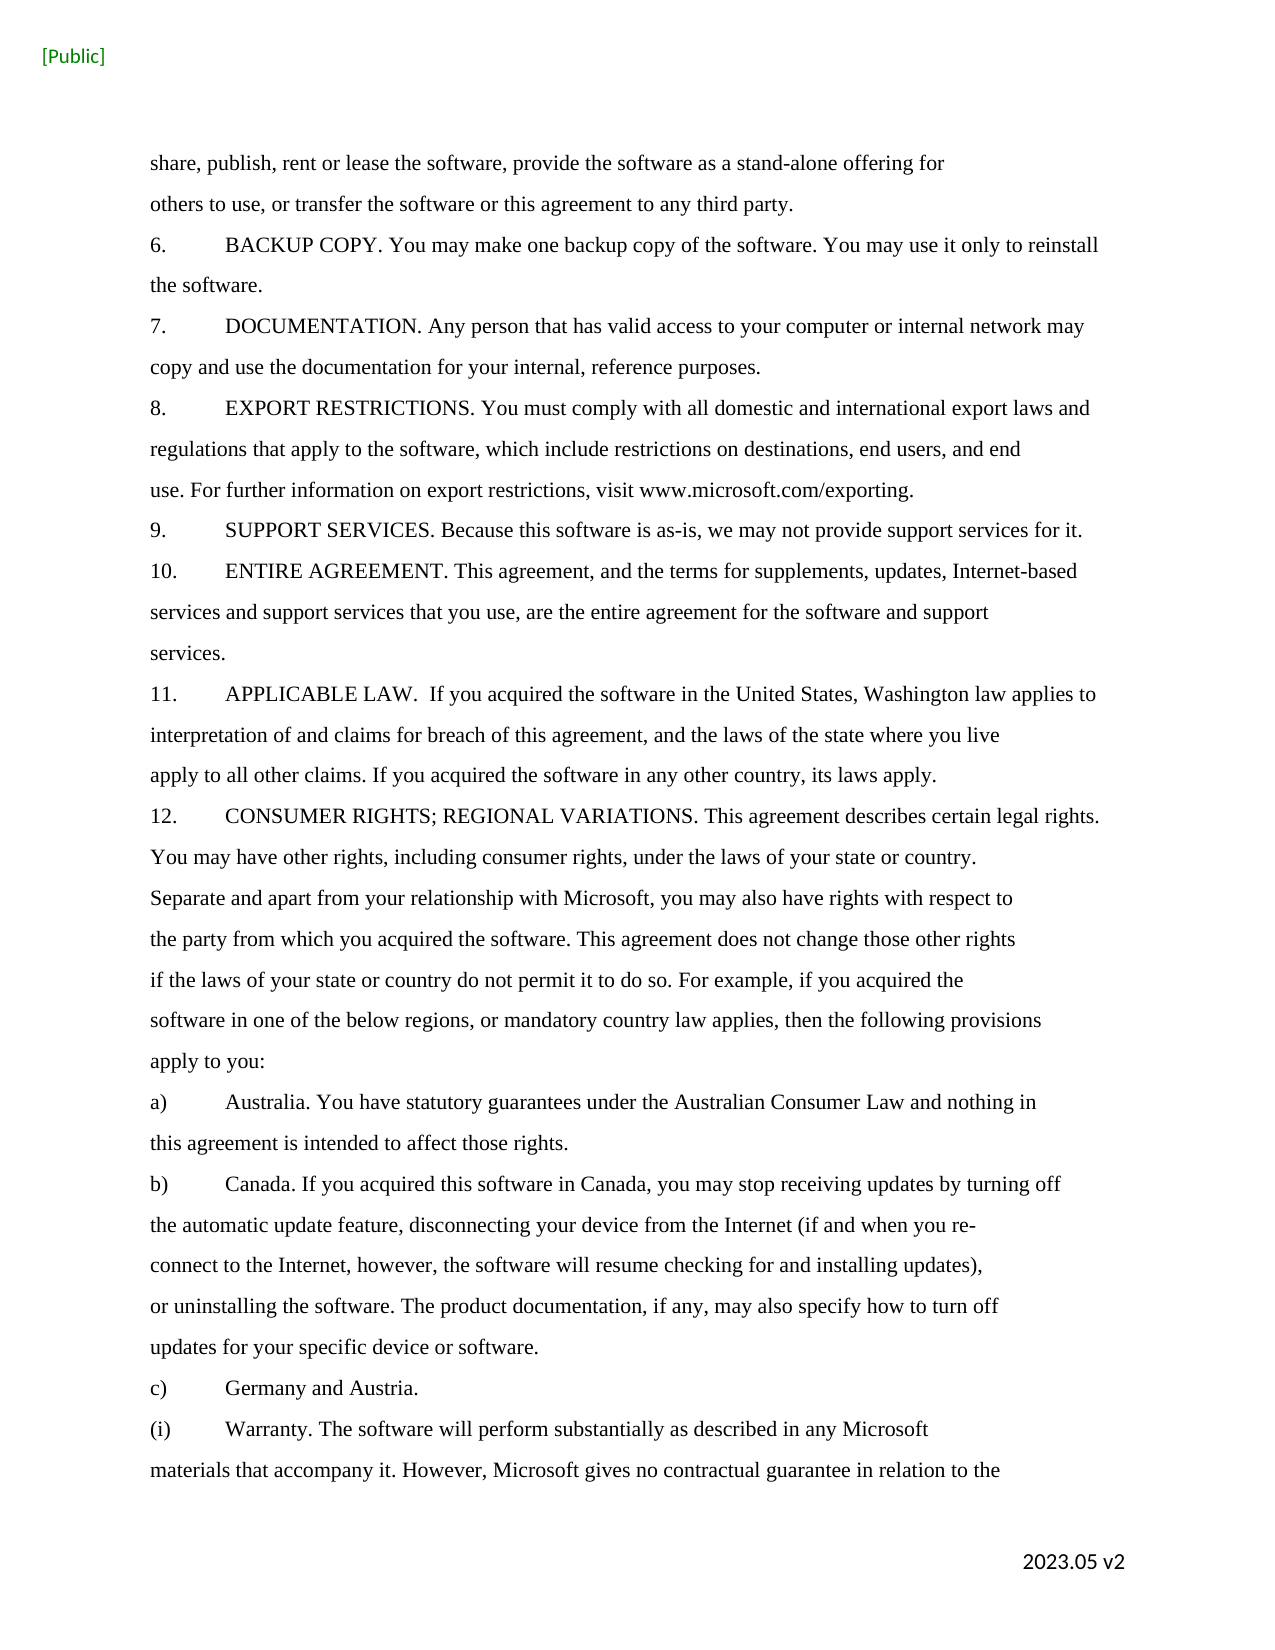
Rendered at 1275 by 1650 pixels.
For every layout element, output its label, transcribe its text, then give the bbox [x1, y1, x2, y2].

text 12. CONSUMER RIGHTS; REGIONAL VARIATIONS. This agreement describes certain legal rights. [150, 803, 1125, 828]
text share, publish, rent or lease the software, provide the software as a stand-alone offering for [150, 150, 1125, 175]
text this agreement is intended to affect those rights. [150, 1130, 1125, 1155]
text 9. SUPPORT SERVICES. Because this software is as-is, we may not provide support services for it. [150, 517, 1125, 543]
text You may have other rights, including consumer rights, under the laws of your state or country. [150, 844, 1125, 869]
text 10. ENTIRE AGREEMENT. This agreement, and the terms for supplements, updates, Internet-based [150, 558, 1125, 583]
text c) Germany and Austria. [150, 1375, 1125, 1400]
text 7. DOCUMENTATION. Any person that has valid access to your computer or internal network may [150, 313, 1125, 338]
text connect to the Internet, however, the software will resume checking for and installing updates), [150, 1252, 1125, 1278]
text updates for your specific device or software. [150, 1334, 1125, 1359]
text the software. [150, 272, 1125, 298]
text or uninstalling the software. The product documentation, if any, may also specify how to turn off [150, 1293, 1125, 1318]
text apply to all other claims. If you acquired the software in any other country, its laws apply. [150, 762, 1125, 788]
text Separate and apart from your relationship with Microsoft, you may also have rights with respect to [150, 885, 1125, 910]
text others to use, or transfer the software or this agreement to any third party. [150, 191, 1125, 216]
text copy and use the documentation for your internal, reference purposes. [150, 354, 1125, 379]
text materials that accompany it. However, Microsoft gives no contractual guarantee in relation to the [150, 1457, 1125, 1482]
text if the laws of your state or country do not permit it to do so. For example, if you acquired the [150, 967, 1125, 992]
text software in one of the below regions, or mandatory country law applies, then the following provisions [150, 1007, 1125, 1033]
text (i) Warranty. The software will perform substantially as described in any Microsoft [150, 1416, 1125, 1441]
text regulations that apply to the software, which include restrictions on destinations, end users, and end [150, 436, 1125, 461]
text the party from which you acquired the software. This agreement does not change those other rights [150, 926, 1125, 951]
text services and support services that you use, are the entire agreement for the software and support [150, 599, 1125, 624]
text 6. BACKUP COPY. You may make one backup copy of the software. You may use it only to reinstall [150, 232, 1125, 257]
text interpretation of and claims for breach of this agreement, and the laws of the state where you live [150, 722, 1125, 747]
text 11. APPLICABLE LAW. If you acquired the software in the United States, Washington law applies to [150, 681, 1125, 706]
text 8. EXPORT RESTRICTIONS. You must comply with all domestic and international export laws and [150, 395, 1125, 420]
text the automatic update feature, disconnecting your device from the Internet (if and when you re- [150, 1212, 1125, 1237]
text a) Australia. You have statutory guarantees under the Australian Consumer Law and nothing in [150, 1089, 1125, 1114]
text use. For further information on export restrictions, visit www.microsoft.com/exporting. [150, 477, 1125, 502]
text apply to you: [150, 1048, 1125, 1073]
text b) Canada. If you acquired this software in Canada, you may stop receiving updates by turning off [150, 1171, 1125, 1196]
text services. [150, 640, 1125, 665]
